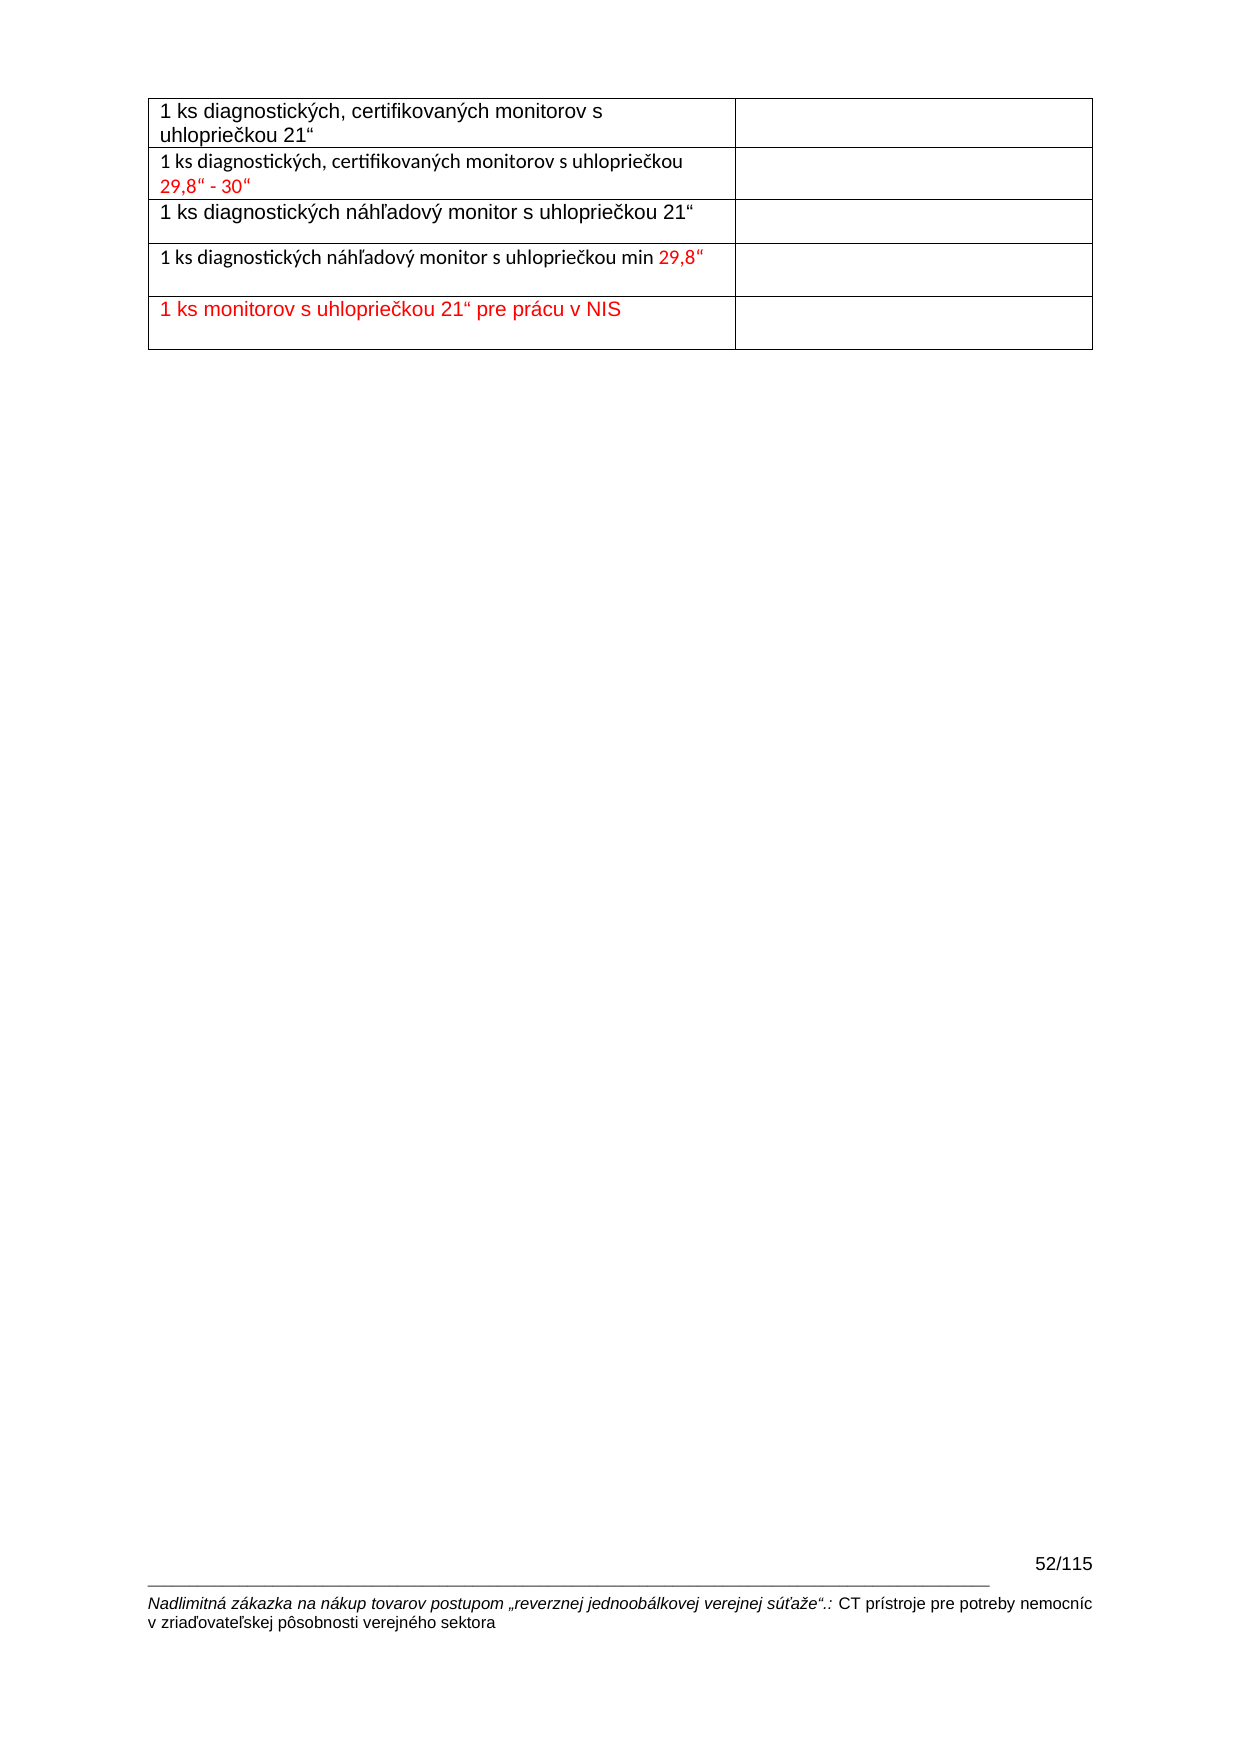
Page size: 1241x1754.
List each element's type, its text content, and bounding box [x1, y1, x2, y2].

table_cell 1 ks diagnostických náhľadový monitor s uhlopriečkou 21“ [149, 200, 735, 243]
table_cell [736, 148, 1092, 199]
table_cell 1 ks monitorov s uhlopriečkou 21“ pre prácu v NIS [149, 297, 735, 349]
table_cell [736, 297, 1092, 349]
table_cell 1 ks diagnostických, certifikovaných monitorov s uhlopriečkou 21“ [149, 99, 735, 147]
table_cell [736, 99, 1092, 147]
table_cell [736, 200, 1092, 243]
table_cell 1 ks diagnostických náhľadový monitor s uhlopriečkou min 29,8“ [149, 244, 735, 296]
table_cell 1 ks diagnostických, certifikovaných monitorov s uhlopriečkou 29,8“ - 30“ [149, 148, 735, 199]
table_cell [736, 244, 1092, 296]
